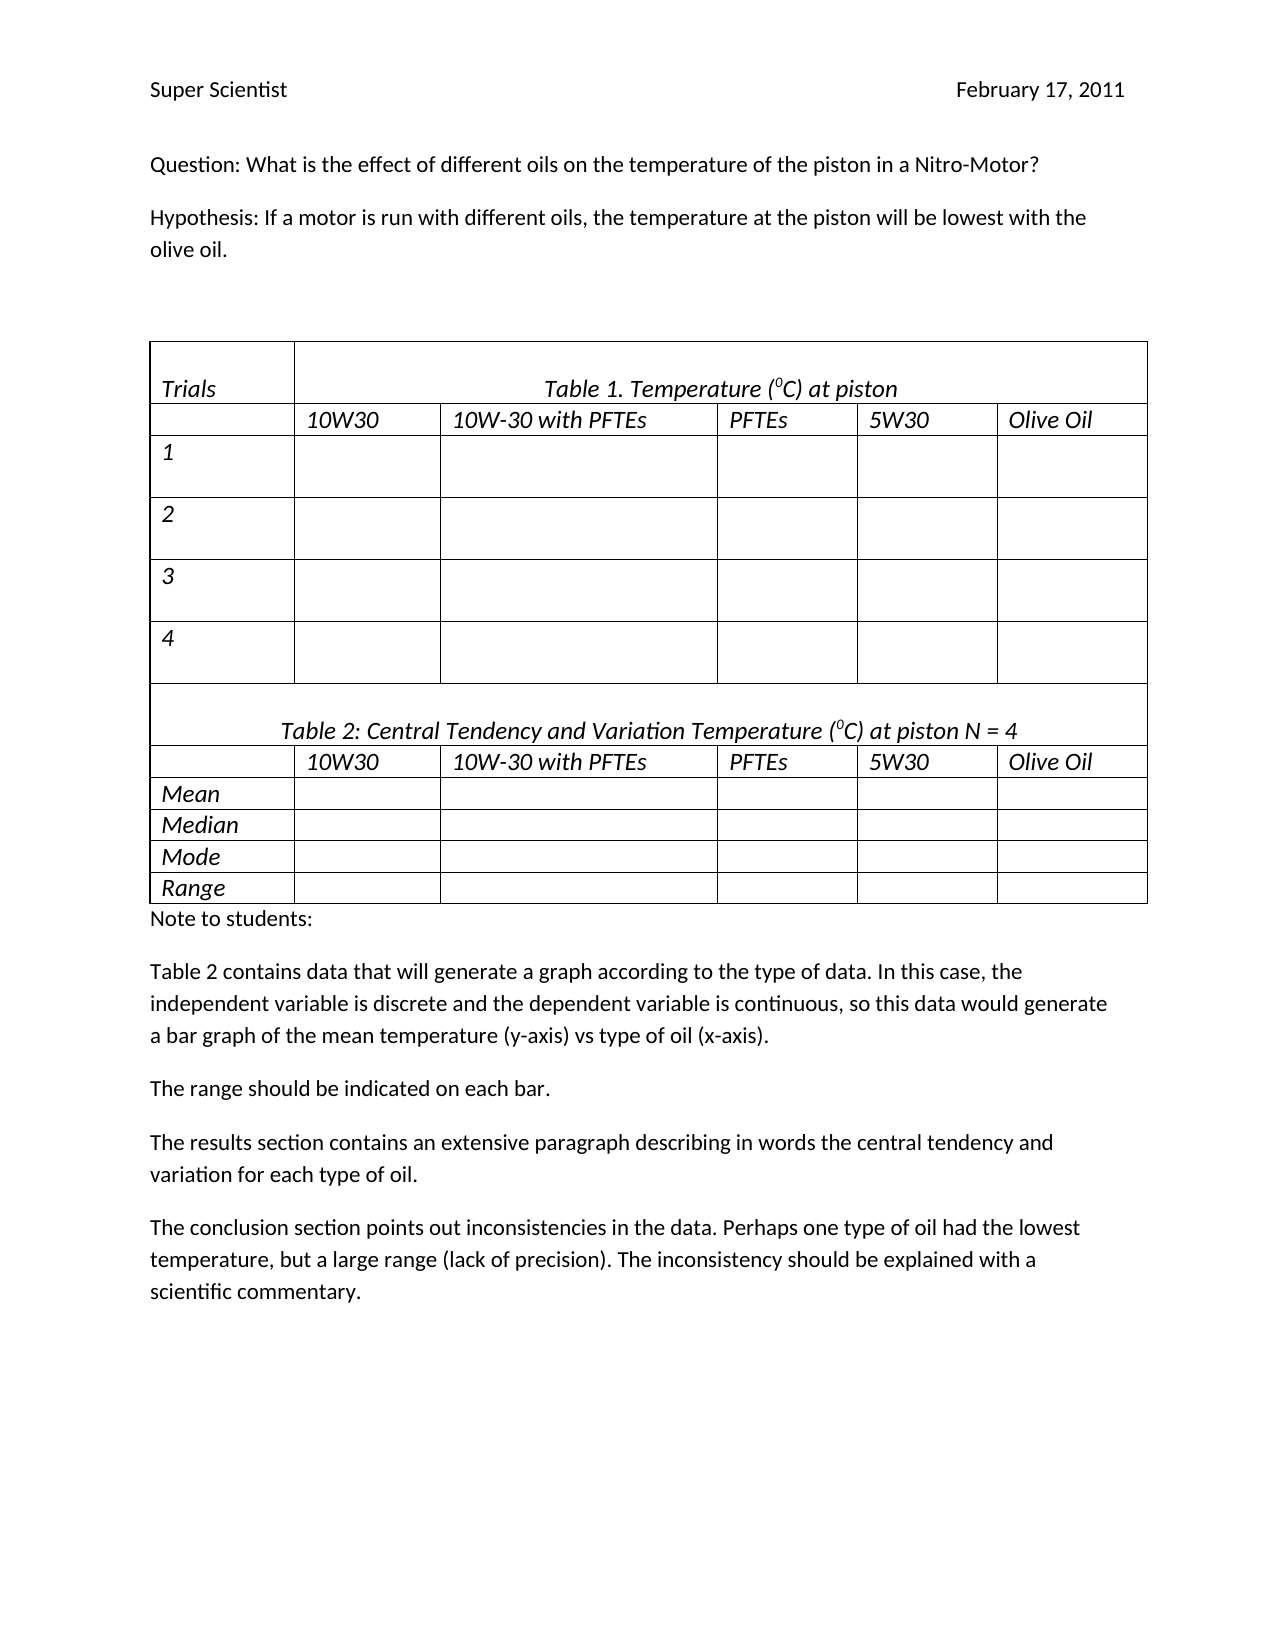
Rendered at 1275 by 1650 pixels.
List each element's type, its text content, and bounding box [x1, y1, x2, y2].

table_cell 5W30 [858, 746, 997, 777]
table_cell [295, 498, 440, 559]
table_cell [718, 841, 857, 872]
table_cell PFTEs [718, 746, 857, 777]
table_cell 2 [151, 498, 294, 559]
table_cell [718, 778, 857, 808]
text The results section contains an extensive paragraph describing in words the central tendency and variation for each type of oil. [150, 1128, 1125, 1188]
text Question: What is the effect of different oils on the temperature of the piston in a Nitro-Motor? [150, 150, 1125, 178]
table_cell [295, 841, 440, 872]
table_header Trials [151, 342, 294, 403]
table_cell [858, 873, 997, 903]
table_cell [718, 622, 857, 683]
table_cell [441, 622, 717, 683]
table_cell Mode [151, 841, 294, 872]
table_cell 4 [151, 622, 294, 683]
table_cell Olive Oil [998, 404, 1147, 435]
text The conclusion section points out inconsistencies in the data. Perhaps one type of oil had the lowest temperature, but a large range (lack of precision). The inconsistency should be explained with a scientific commentary. [150, 1213, 1125, 1305]
table_cell [151, 404, 294, 435]
table_cell [858, 560, 997, 621]
table_cell [858, 841, 997, 872]
table_cell 10W-30 with PFTEs [441, 746, 717, 777]
table_cell Olive Oil [998, 746, 1147, 777]
table_header Table 1. Temperature (0C) at piston [295, 342, 1147, 403]
table_cell [858, 436, 997, 497]
table_cell 10W30 [295, 746, 440, 777]
table_cell [441, 841, 717, 872]
table_cell [998, 810, 1147, 840]
table_cell [295, 810, 440, 840]
table_cell Median [151, 810, 294, 840]
table_cell [718, 436, 857, 497]
table_cell 1 [151, 436, 294, 497]
table_cell [441, 436, 717, 497]
table_cell [441, 810, 717, 840]
table_cell [295, 436, 440, 497]
table_cell [998, 498, 1147, 559]
table_cell [858, 810, 997, 840]
table_cell Table 2: Central Tendency and Variation Temperature (0C) at piston N = 4 [151, 684, 1147, 745]
table_cell [718, 810, 857, 840]
table_cell [718, 873, 857, 903]
table_cell [151, 746, 294, 777]
table_cell [858, 622, 997, 683]
table_cell [858, 778, 997, 808]
table_cell 10W-30 with PFTEs [441, 404, 717, 435]
table_cell [295, 873, 440, 903]
table_cell [998, 560, 1147, 621]
text Note to students: [150, 904, 1125, 932]
text Hypothesis: If a motor is run with different oils, the temperature at the piston will be lowest with the olive oil. [150, 203, 1125, 263]
table_cell [718, 560, 857, 621]
table_cell [998, 873, 1147, 903]
text The range should be indicated on each bar. [150, 1074, 1125, 1103]
table_cell [295, 622, 440, 683]
text Table 2 contains data that will generate a graph according to the type of data. In this case, the independent variable is discrete and the dependent variable is continuous, so this data would generate a bar graph of the mean temperature (y-axis) vs type of oil (x-axis). [150, 957, 1125, 1049]
table_cell [858, 498, 997, 559]
table_cell 3 [151, 560, 294, 621]
table_cell [441, 778, 717, 808]
table_cell [441, 498, 717, 559]
table_cell 5W30 [858, 404, 997, 435]
table_cell [295, 560, 440, 621]
table_cell [998, 841, 1147, 872]
table_cell [718, 498, 857, 559]
table_cell [441, 873, 717, 903]
table_cell 10W30 [295, 404, 440, 435]
table_cell Mean [151, 778, 294, 808]
table_cell [998, 778, 1147, 808]
table_cell [295, 778, 440, 808]
table_cell Range [151, 873, 294, 903]
table_cell [998, 436, 1147, 497]
table_cell PFTEs [718, 404, 857, 435]
table_cell [998, 622, 1147, 683]
table_cell [441, 560, 717, 621]
